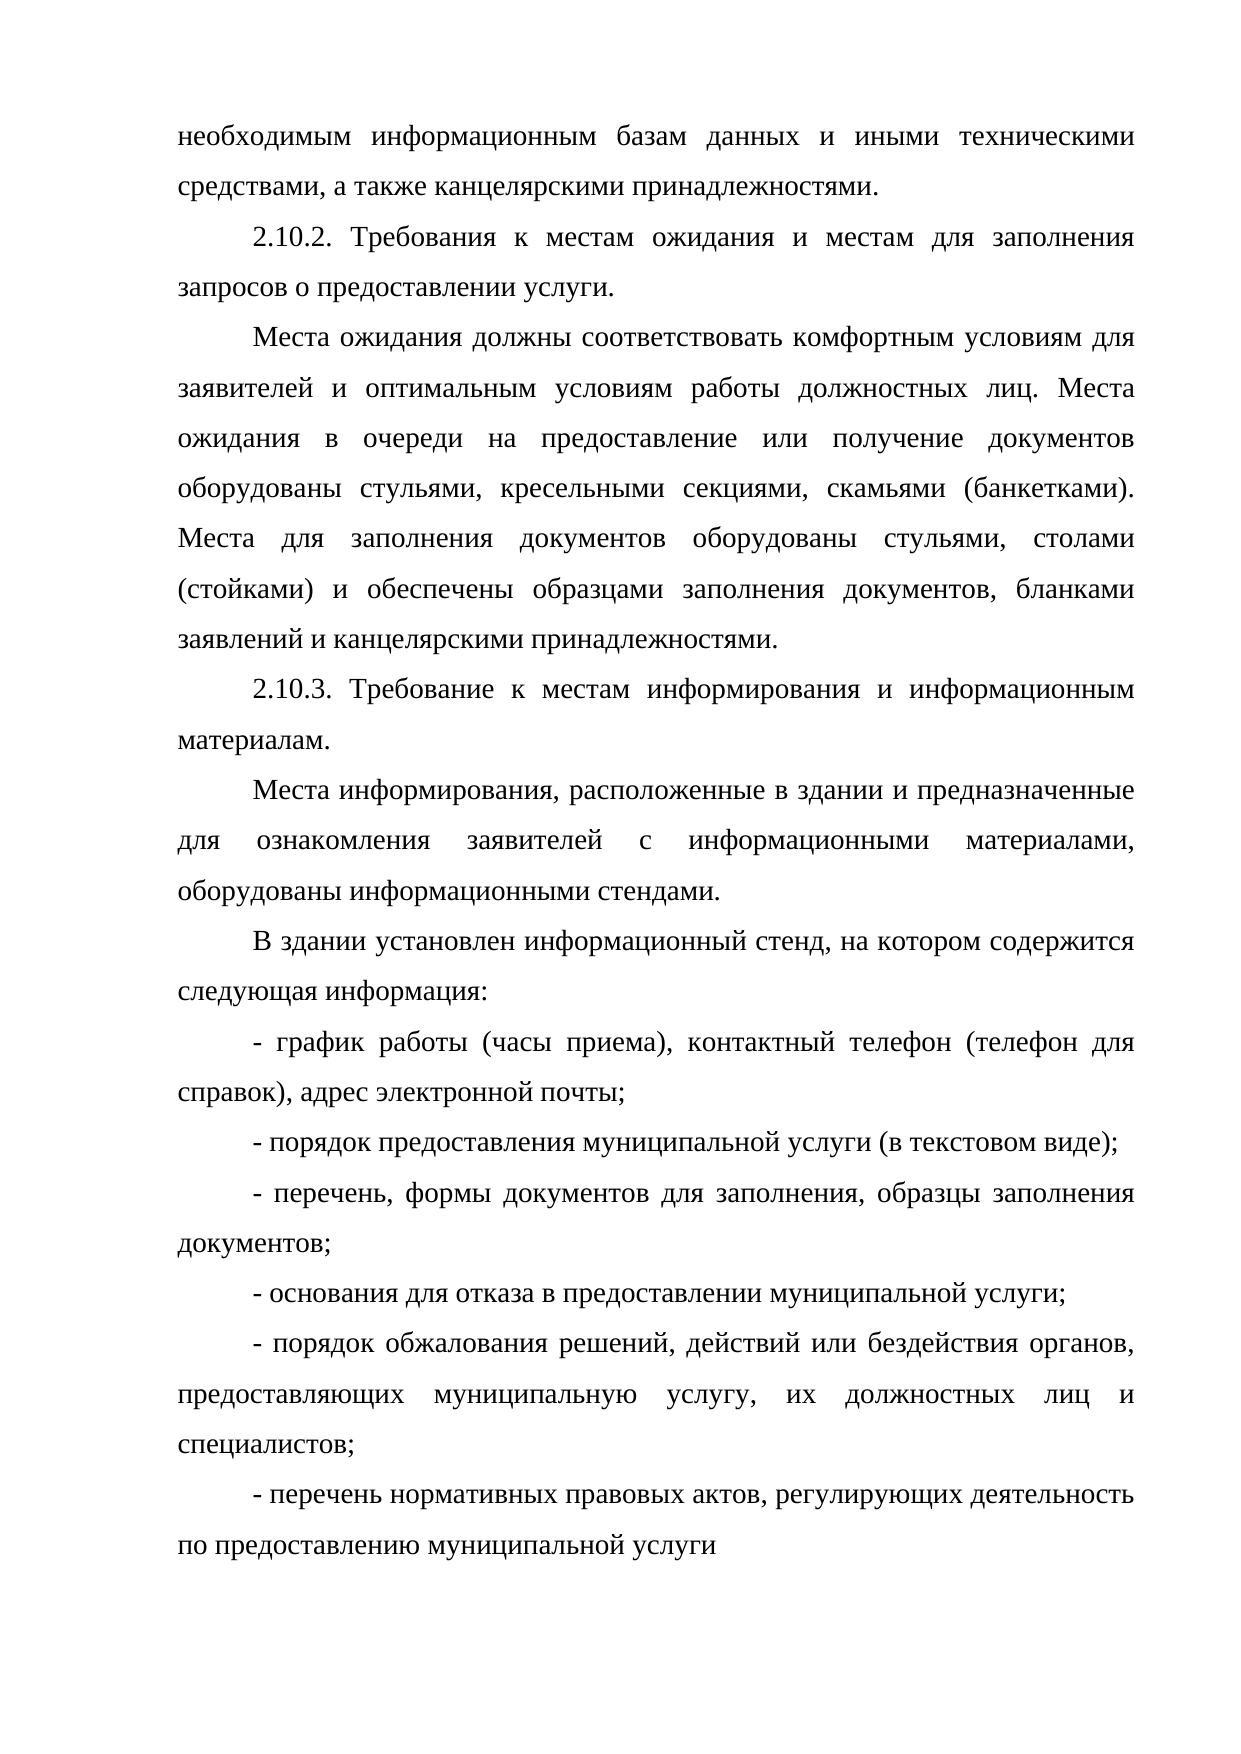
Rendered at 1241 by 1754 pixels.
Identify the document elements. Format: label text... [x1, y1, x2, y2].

text 2.10.3. Требование к местам информирования и информационным материалам. [177, 672, 1135, 755]
text - перечень, формы документов для заполнения, образцы заполнения документов; [177, 1175, 1135, 1258]
text В здании установлен информационный стенд, на котором содержится следующая информация: [177, 923, 1135, 1007]
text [177, 118, 1135, 202]
text 2.10.2. Требования к местам ожидания и местам для заполнения запросов о предоставлении услуги. [177, 219, 1135, 303]
text Места ожидания должны соответствовать комфортным условиям для заявителей и оптимальным условиям работы должностных лиц. Места ожидания в очереди на предоставление или получение документов оборудованы стульями, кресельными секциями, скамьями (банкетками). Места для заполнения документов оборудованы стульями, столами (стойками) и обеспечены образцами заполнения документов, бланками заявлений и канцелярскими принадлежностями. [177, 319, 1135, 655]
text - перечень нормативных правовых актов, регулирующих деятельность по предоставлению муниципальной услуги [177, 1477, 1135, 1560]
text - порядок обжалования решений, действий или бездействия органов, предоставляющих муниципальную услугу, их должностных лиц и специалистов; [177, 1326, 1135, 1460]
text - порядок предоставления муниципальной услуги (в текстовом виде); [177, 1124, 1135, 1158]
text - основания для отказа в предоставлении муниципальной услуги; [177, 1275, 1135, 1309]
text - график работы (часы приема), контактный телефон (телефон для справок), адрес электронной почты; [177, 1024, 1135, 1108]
text Места информирования, расположенные в здании и предназначенные для ознакомления заявителей с информационными материалами, оборудованы информационными стендами. [177, 772, 1135, 906]
